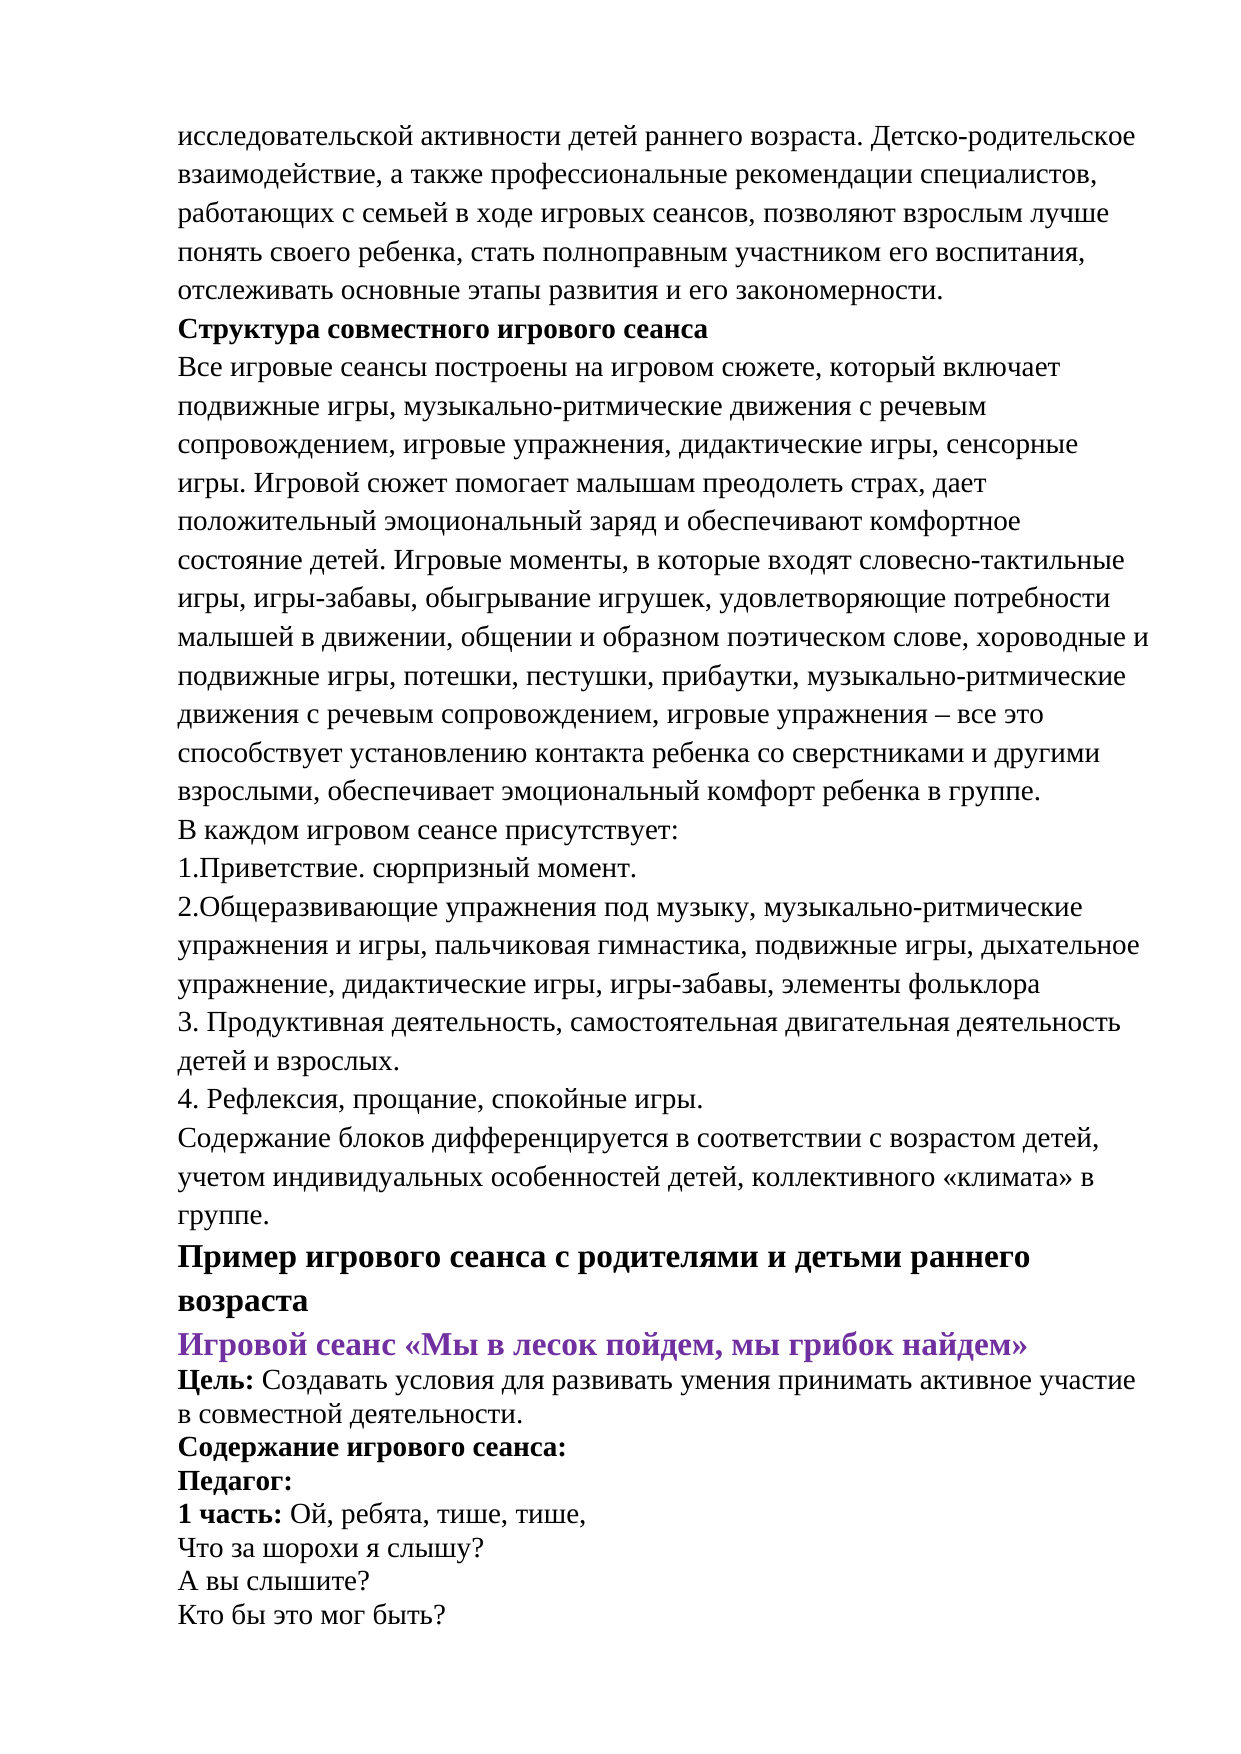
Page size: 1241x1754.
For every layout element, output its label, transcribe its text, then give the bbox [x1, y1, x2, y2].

text Игровой сеанс «Мы в лесок пойдем, мы грибок найдем» [177, 1324, 1152, 1362]
text Пример игрового сеанса с родителями и детьми раннего возраста [177, 1236, 1152, 1318]
text 3. Продуктивная деятельность, самостоятельная двигательная деятельность детей и взрослых. [177, 1004, 1152, 1077]
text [177, 118, 1152, 306]
text 2.Общеразвивающие упражнения под музыку, музыкально-ритмические упражнения и игры, пальчиковая гимнастика, подвижные игры, дыхательное упражнение, дидактические игры, игры-забавы, элементы фольклора [177, 889, 1152, 999]
text Содержание блоков дифференцируется в соответствии с возрастом детей, учетом индивидуальных особенностей детей, коллективного «климата» в группе. [177, 1120, 1152, 1231]
text Кто бы это мог быть? [177, 1597, 1152, 1631]
text Содержание игрового сеанса: [177, 1429, 1152, 1463]
text Цель: Создавать условия для развивать умения принимать активное участие в совместной деятельности. [177, 1362, 1152, 1429]
text В каждом игровом сеансе присутствует: [177, 812, 1152, 845]
text Структура совместного игрового сеанса [177, 311, 1152, 344]
text 1.Приветствие. сюрпризный момент. [177, 850, 1152, 884]
text 1 часть: Ой, ребята, тише, тише, [177, 1496, 1152, 1530]
text Педагог: [177, 1463, 1152, 1496]
text Все игровые сеансы построены на игровом сюжете, который включает подвижные игры, музыкально-ритмические движения с речевым сопровождением, игровые упражнения, дидактические игры, сенсорные игры. Игровой сюжет помогает малышам преодолеть страх, дает положительный эмоциональный заряд и обеспечивают комфортное состояние детей. Игровые моменты, в которые входят словесно-тактильные игры, игры-забавы, обыгрывание игрушек, удовлетворяющие потребности малышей в движении, общении и образном поэтическом слове, хороводные и подвижные игры, потешки, пестушки, прибаутки, музыкально-ритмические движения с речевым сопровождением, игровые упражнения – все это способствует установлению контакта ребенка со сверстниками и другими взрослыми, обеспечивает эмоциональный комфорт ребенка в группе. [177, 349, 1152, 807]
text 4. Рефлексия, прощание, спокойные игры. [177, 1082, 1152, 1115]
text Что за шорохи я слышу? [177, 1530, 1152, 1563]
text А вы слышите? [177, 1563, 1152, 1597]
